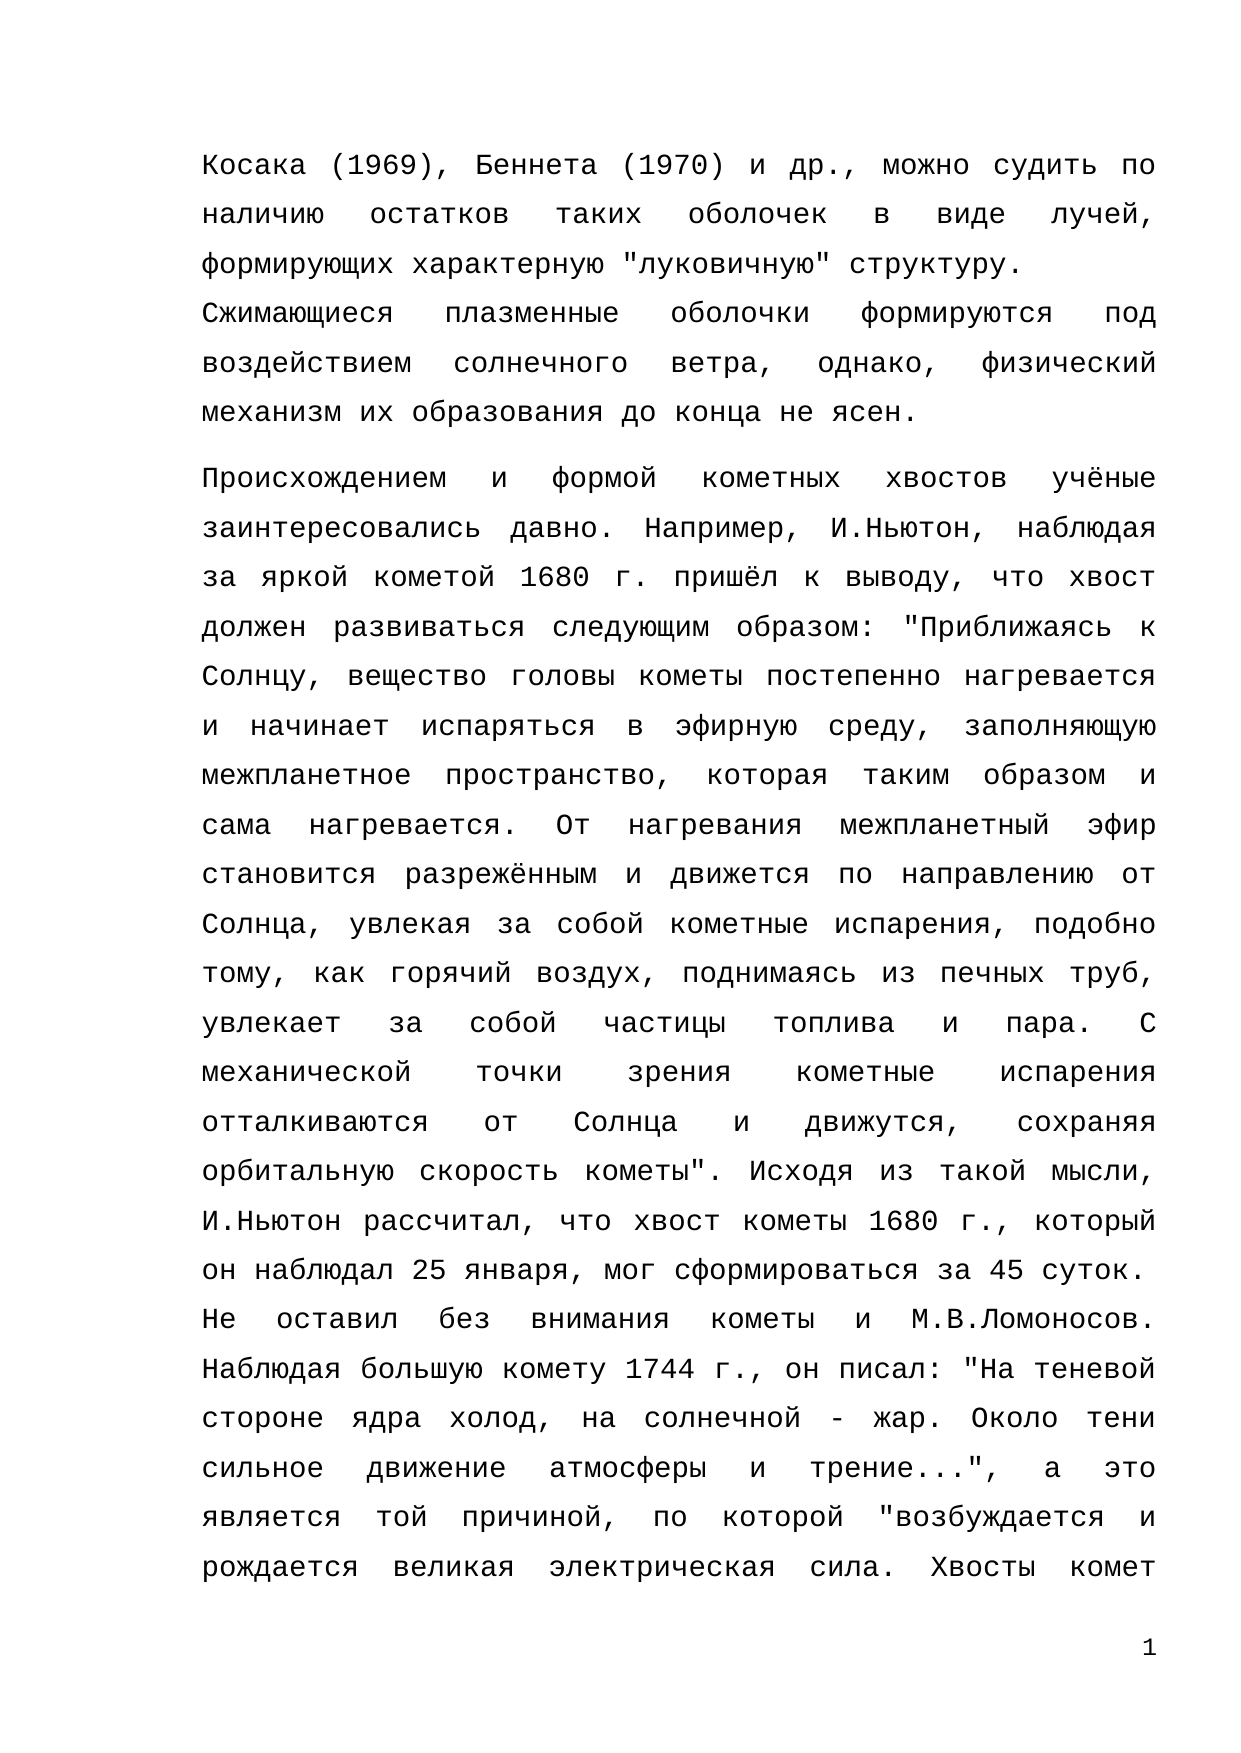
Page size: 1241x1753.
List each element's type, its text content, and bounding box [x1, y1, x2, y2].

text Происхождением и формой кометных хвостов учёные заинтересовались давно. Например, И.Ньютон, наблюдая за яркой кометой 1680 г. пришёл к выводу, что хвост должен развиваться следующим образом: "Приближаясь к Солнцу, вещество головы кометы постепенно нагревается и начинает испаряться в эфирную среду, заполняющую межпланетное пространство, которая таким образом и сама нагревается. От нагревания межпланетный эфир становится разрежённым и движется по направлению от Солнца, увлекая за собой кометные испарения, подобно тому, как горячий воздух, поднимаясь из печных труб, увлекает за собой частицы топлива и пара. С механической точки зрения кометные испарения отталкиваются от Солнца и движутся, сохраняя орбитальную скорость кометы". Исходя из такой мысли, И.Ньютон рассчитал, что хвост кометы 1680 г., который он наблюдал 25 января, мог сформироваться за 45 суток. [201, 463, 1157, 1288]
text Сжимающиеся плазменные оболочки формируются под воздействием солнечного ветра, однако, физический механизм их образования до конца не ясен. [201, 298, 1157, 430]
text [201, 1305, 1157, 1585]
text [201, 150, 1157, 282]
